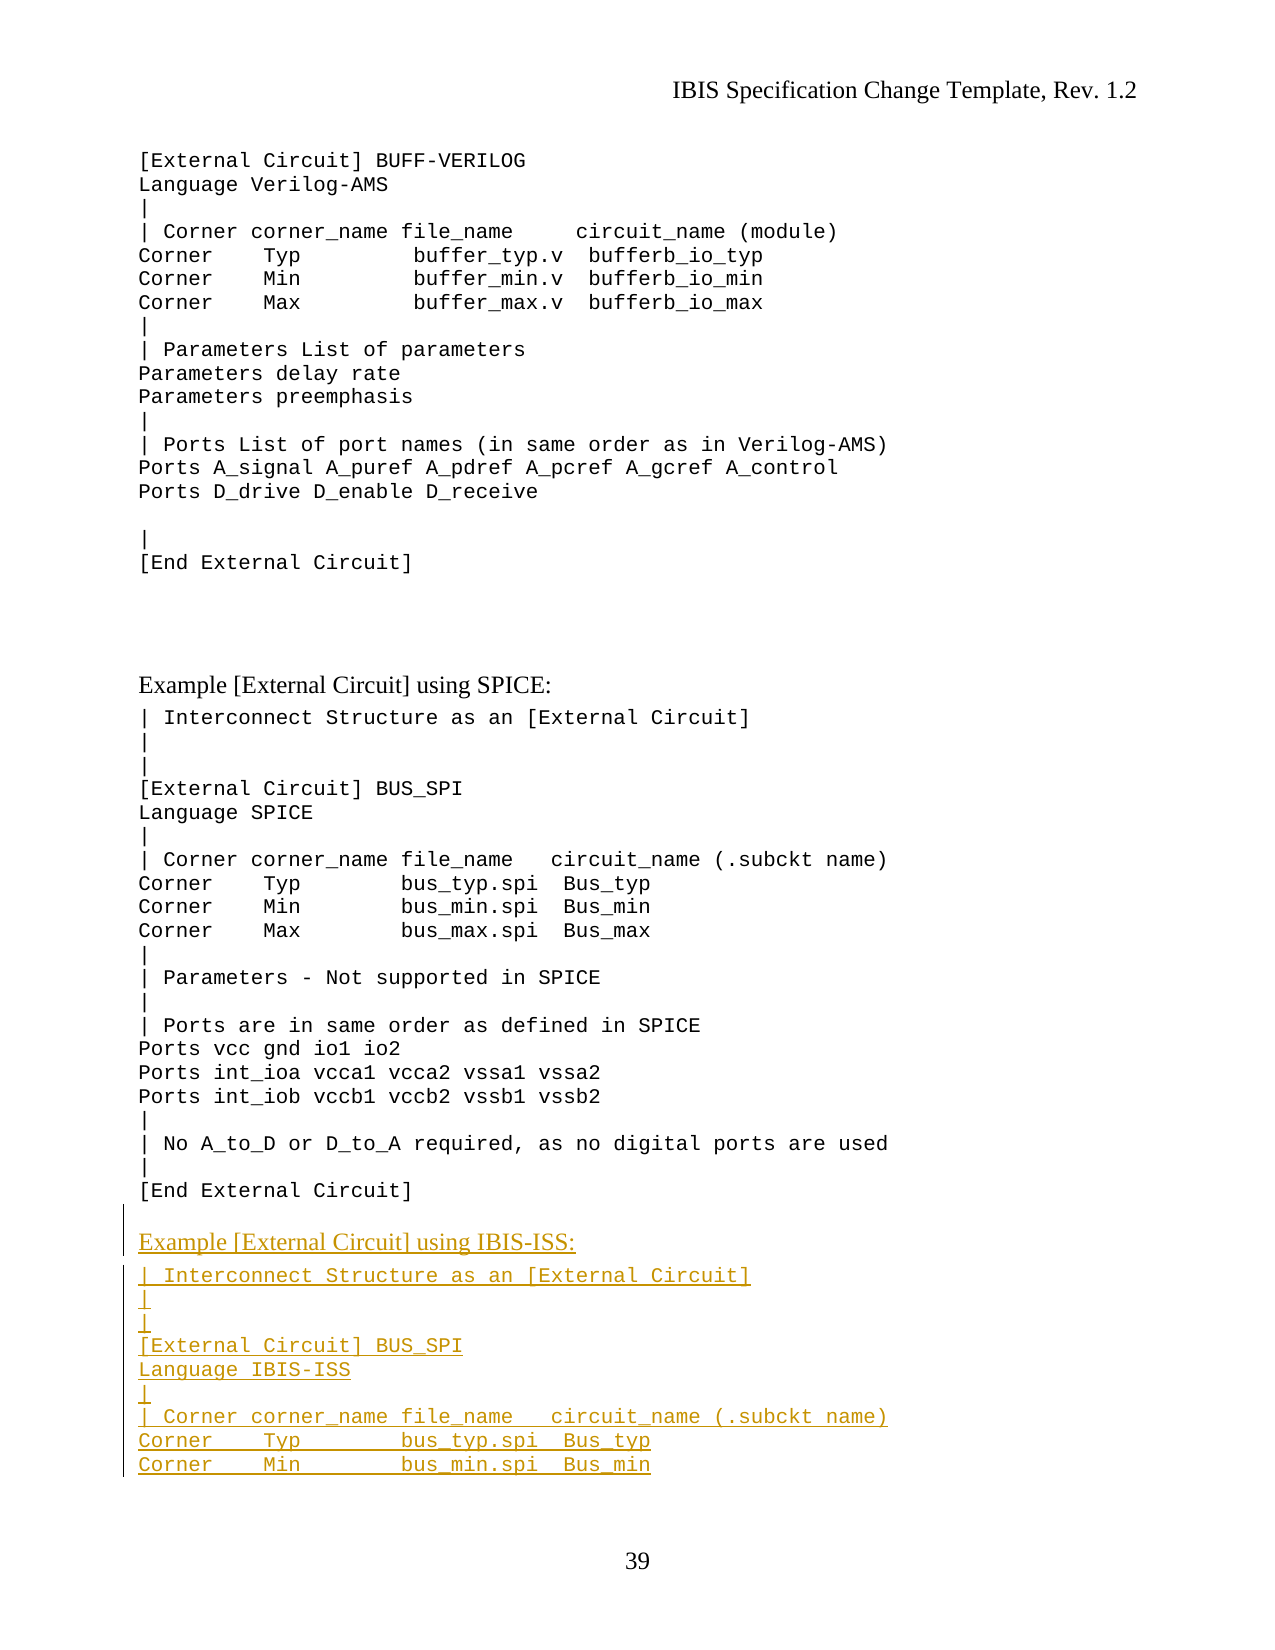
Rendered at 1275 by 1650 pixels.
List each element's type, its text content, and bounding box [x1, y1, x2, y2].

text Ports vcc gnd io1 io2 [138, 1038, 1137, 1062]
text | [138, 1109, 1137, 1133]
text Corner Typ buffer_typ.v bufferb_io_typ [138, 244, 1137, 268]
text | Corner corner_name file_name circuit_name (.subckt name) [138, 849, 1137, 873]
text | [138, 944, 1137, 967]
text Corner Min buffer_min.v bufferb_io_min [138, 268, 1137, 292]
text Ports int_iob vccb1 vccb2 vssb1 vssb2 [138, 1086, 1137, 1109]
text | [138, 754, 1137, 778]
text | No A_to_D or D_to_A required, as no digital ports are used [138, 1133, 1137, 1157]
text | [138, 410, 1137, 434]
text Language Verilog-AMS [138, 174, 1137, 197]
text Parameters delay rate [138, 363, 1137, 386]
text Corner Min bus_min.spi Bus_min [138, 896, 1137, 920]
text Ports D_drive D_enable D_receive [138, 481, 1137, 528]
text Ports A_signal A_puref A_pdref A_pcref A_gcref A_control [138, 457, 1137, 481]
text | [138, 731, 1137, 754]
text [External Circuit] BUS_SPI [138, 778, 1137, 802]
text Example [External Circuit] using SPICE: [138, 670, 1137, 699]
text | Ports List of port names (in same order as in Verilog-AMS) [138, 434, 1137, 457]
text | Parameters - Not supported in SPICE [138, 967, 1137, 991]
text | [138, 197, 1137, 221]
text [External Circuit] BUFF-VERILOG [138, 150, 1137, 174]
text Parameters preemphasis [138, 386, 1137, 410]
text | [138, 316, 1137, 339]
text | Interconnect Structure as an [External Circuit] [138, 707, 1137, 731]
text Corner Max buffer_max.v bufferb_io_max [138, 292, 1137, 316]
text Corner Typ bus_typ.spi Bus_typ [138, 873, 1137, 896]
text | [138, 528, 1137, 552]
text | [138, 1157, 1137, 1180]
text | Ports are in same order as defined in SPICE [138, 1015, 1137, 1038]
text [End External Circuit] [138, 552, 1137, 576]
text Corner Max bus_max.spi Bus_max [138, 920, 1137, 944]
text | Corner corner_name file_name circuit_name (module) [138, 221, 1137, 244]
text | [138, 826, 1137, 849]
text Language SPICE [138, 802, 1137, 826]
text [End External Circuit] [138, 1180, 1137, 1204]
text | Parameters List of parameters [138, 339, 1137, 363]
text Ports int_ioa vcca1 vcca2 vssa1 vssa2 [138, 1062, 1137, 1086]
text | [138, 991, 1137, 1015]
